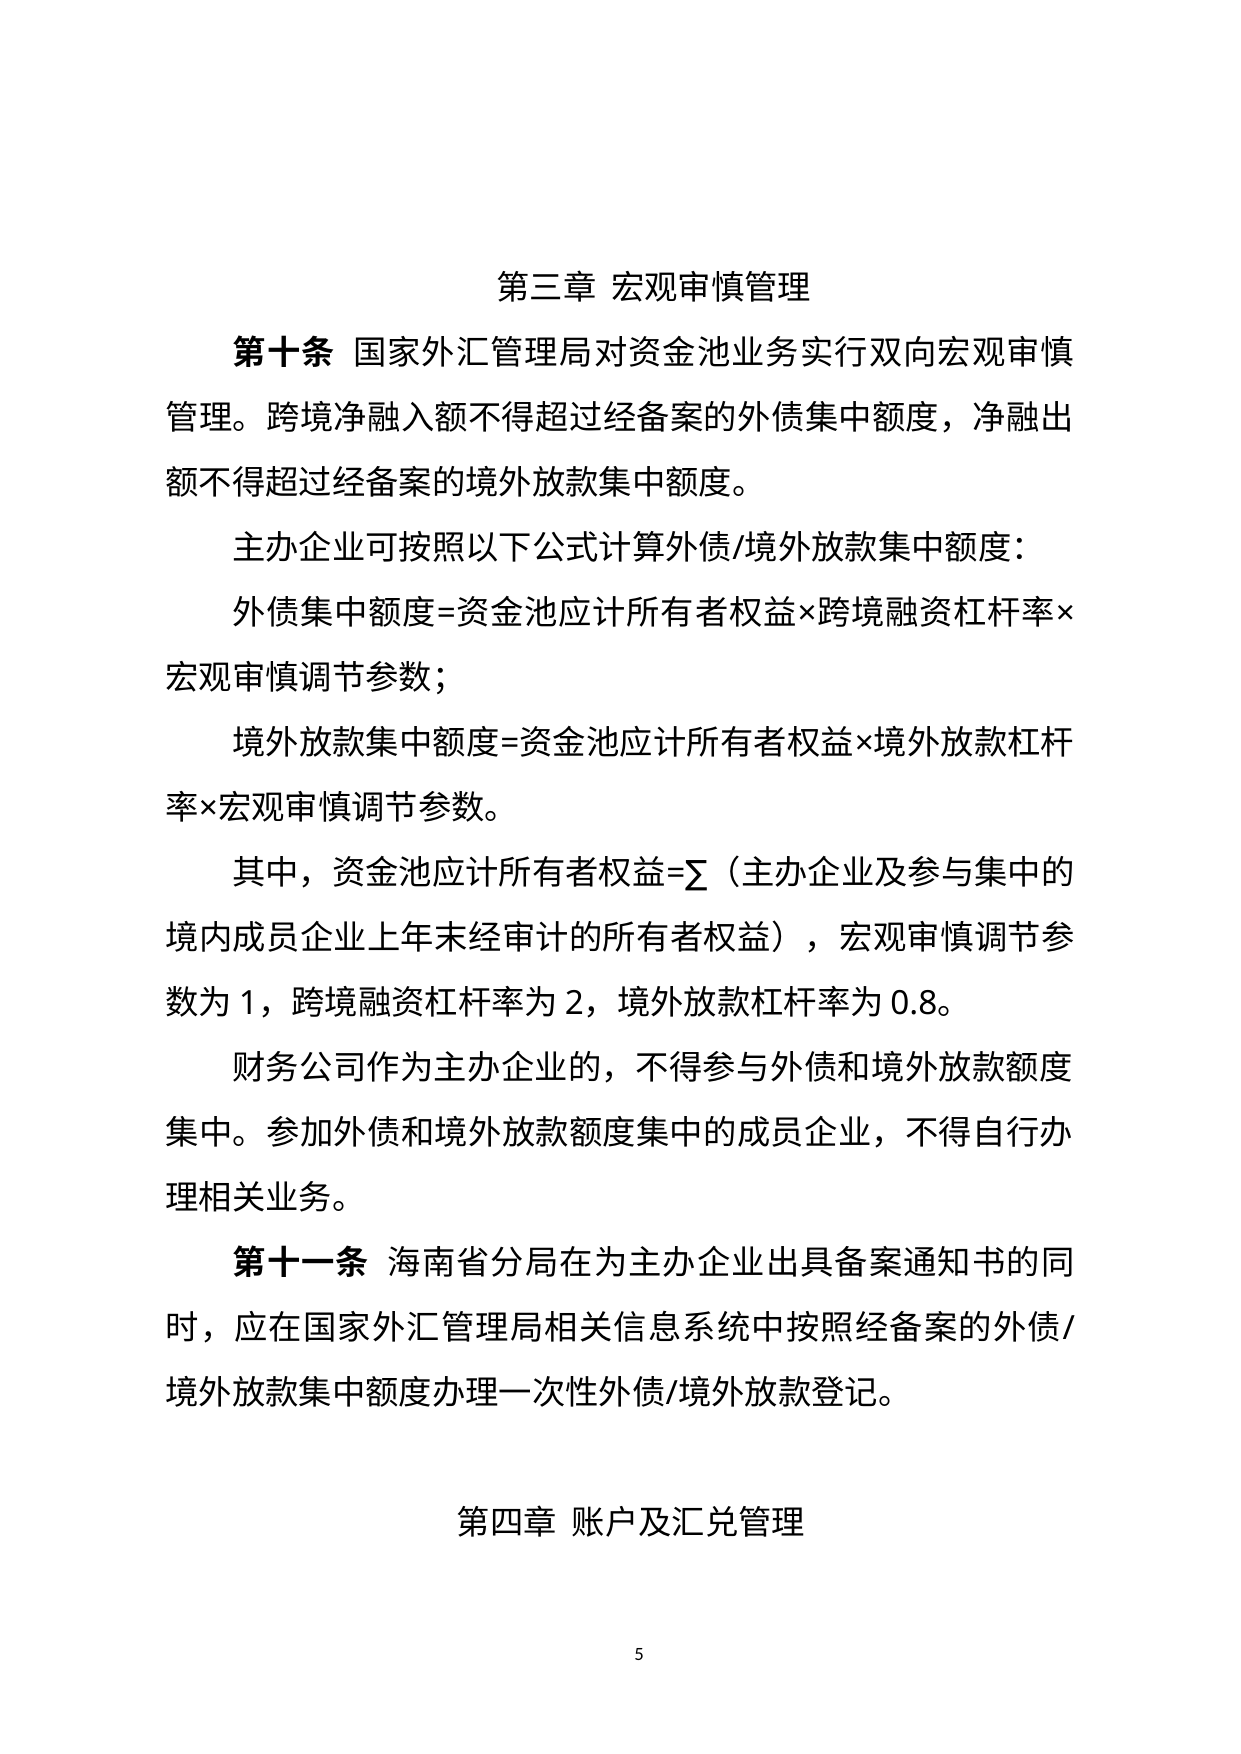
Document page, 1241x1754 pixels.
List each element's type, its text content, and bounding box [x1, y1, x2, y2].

text 第三章 宏观审慎管理 [165, 253, 1075, 318]
text 境外放款集中额度=资金池应计所有者权益×境外放款杠杆率×宏观审慎调节参数。 [165, 708, 1075, 838]
text 其中，资金池应计所有者权益=∑（主办企业及参与集中的境内成员企业上年末经审计的所有者权益），宏观审慎调节参数为1，跨境融资杠杆率为2，境外放款杠杆率为0.8。 [165, 838, 1075, 1033]
text 主办企业可按照以下公式计算外债/境外放款集中额度： [165, 513, 1075, 578]
text 第十一条 海南省分局在为主办企业出具备案通知书的同时，应在国家外汇管理局相关信息系统中按照经备案的外债/境外放款集中额度办理一次性外债/境外放款登记。 [165, 1228, 1075, 1423]
text 第十条 国家外汇管理局对资金池业务实行双向宏观审慎管理。跨境净融入额不得超过经备案的外债集中额度，净融出额不得超过经备案的境外放款集中额度。 [165, 318, 1075, 513]
text 外债集中额度=资金池应计所有者权益×跨境融资杠杆率×宏观审慎调节参数； [165, 578, 1075, 708]
text 第四章 账户及汇兑管理 [165, 1488, 1075, 1553]
text 财务公司作为主办企业的，不得参与外债和境外放款额度集中。参加外债和境外放款额度集中的成员企业，不得自行办理相关业务。 [165, 1033, 1075, 1228]
